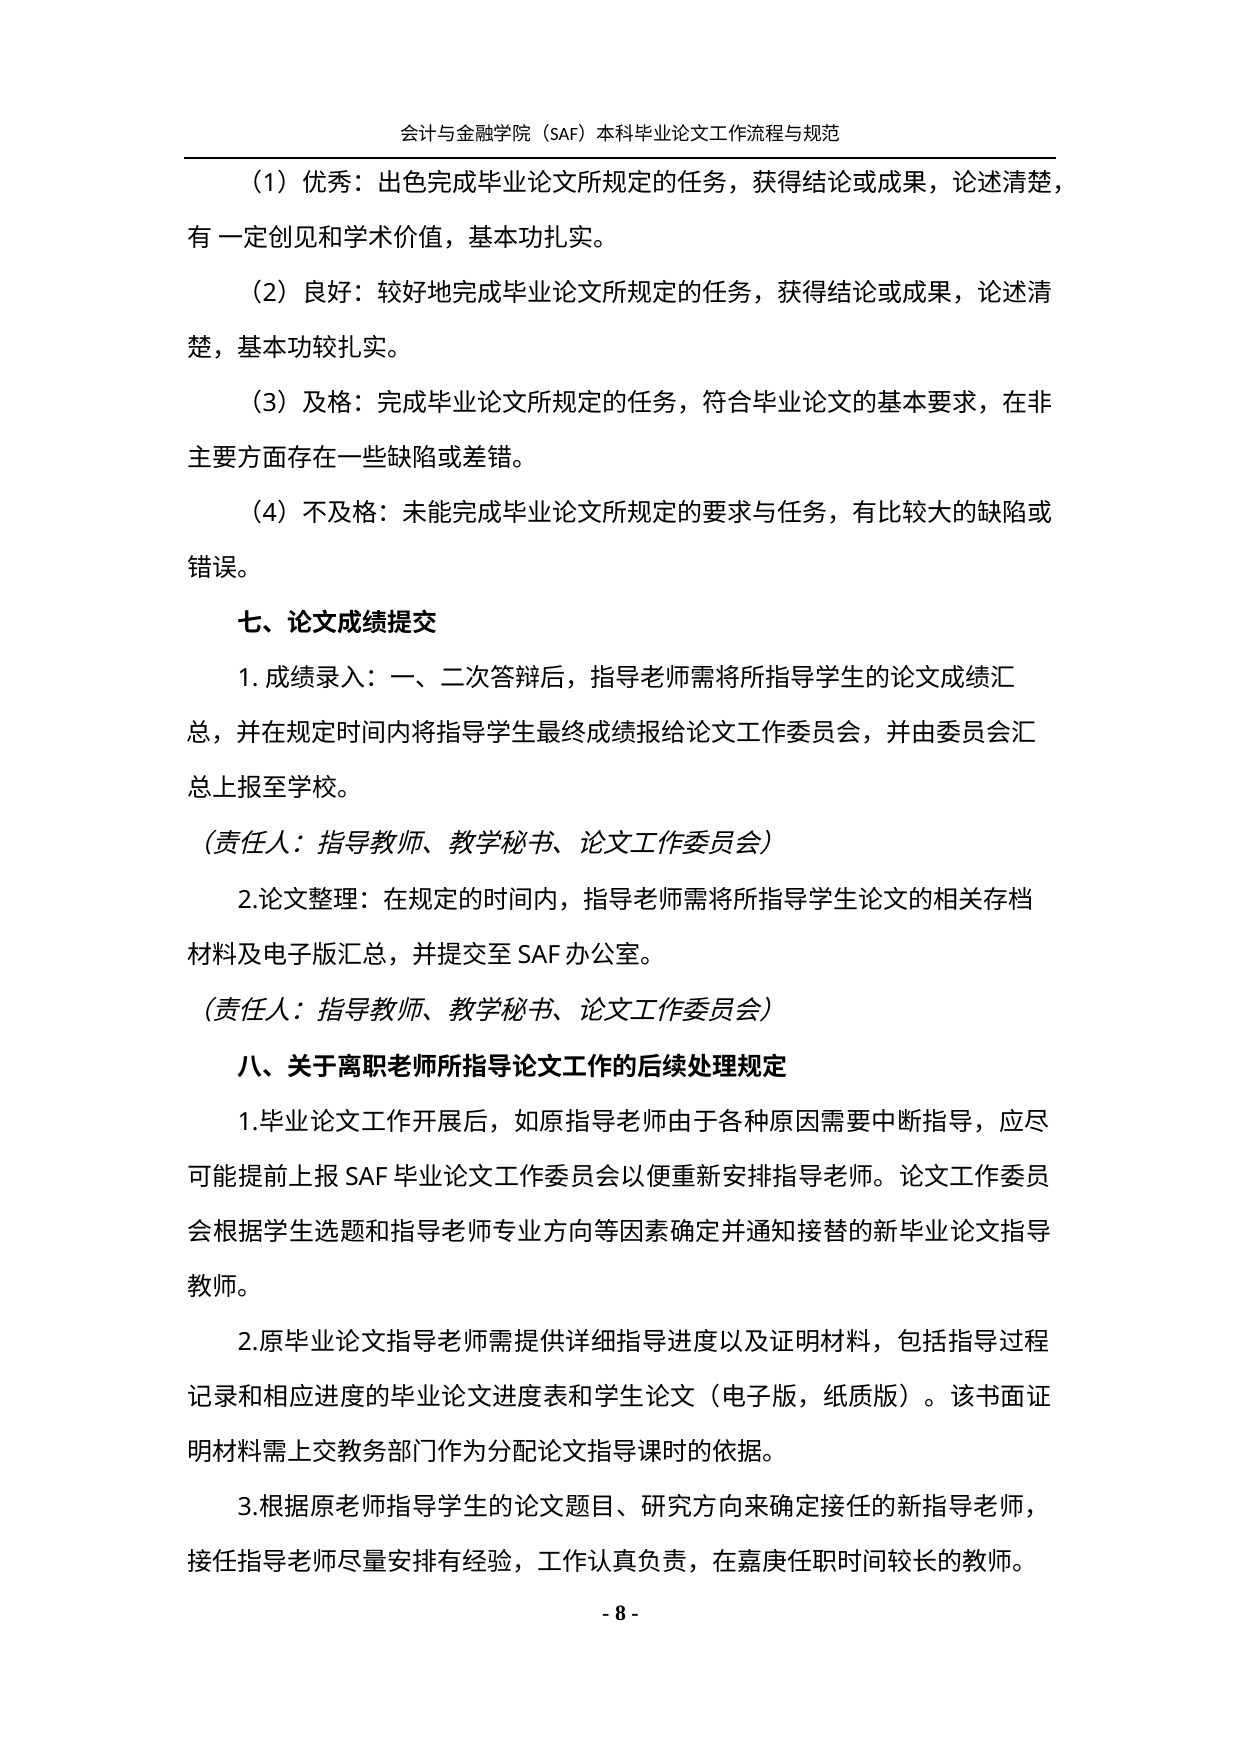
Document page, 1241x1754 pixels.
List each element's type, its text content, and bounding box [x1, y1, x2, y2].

text （4）不及格：未能完成毕业论文所规定的要求与任务，有比较大的缺陷或错误。 [187, 492, 1053, 583]
text 1. 成绩录入：一、二次答辩后，指导老师需将所指导学生的论文成绩汇 [187, 657, 1053, 693]
list 3.根据原老师指导学生的论文题目、研究方向来确定接任的新指导老师，接任指导老师尽量安排有经验，工作认真负责，在嘉庚任职时间较长的教师。 [187, 1487, 1053, 1578]
text 总，并在规定时间内将指导学生最终成绩报给论文工作委员会，并由委员会汇总上报至学校。 [186, 712, 1053, 803]
text （2）良好：较好地完成毕业论文所规定的任务，获得结论或成果，论述清楚，基本功较扎实。 [187, 272, 1053, 363]
subtitle （责任人：指导教师、教学秘书、论文工作委员会） [186, 822, 1053, 860]
text 2.论文整理：在规定的时间内，指导老师需将所指导学生论文的相关存档材料及电子版汇总，并提交至SAF办公室。 [187, 879, 1053, 971]
list 1.毕业论文工作开展后，如原指导老师由于各种原因需要中断指导，应尽可能提前上报SAF毕业论文工作委员会以便重新安排指导老师。论文工作委员会根据学生选题和指导老师专业方向等因素确定并通知接替的新毕业论文指导教师。 [187, 1102, 1053, 1303]
text （3）及格：完成毕业论文所规定的任务，符合毕业论文的基本要求，在非主要方面存在一些缺陷或差错。 [187, 382, 1053, 473]
text 八、关于离职老师所指导论文工作的后续处理规定 [187, 1047, 1053, 1083]
subtitle （责任人：指导教师、教学秘书、论文工作委员会） [186, 989, 1053, 1027]
text （1）优秀：出色完成毕业论文所规定的任务，获得结论或成果，论述清楚，有 一定创见和学术价值，基本功扎实。 [187, 162, 1053, 253]
subtitle 七、论文成绩提交 [187, 602, 1053, 638]
list 2.原毕业论文指导老师需提供详细指导进度以及证明材料，包括指导过程记录和相应进度的毕业论文进度表和学生论文（电子版，纸质版）。该书面证明材料需上交教务部门作为分配论文指导课时的依据。 [187, 1322, 1053, 1468]
